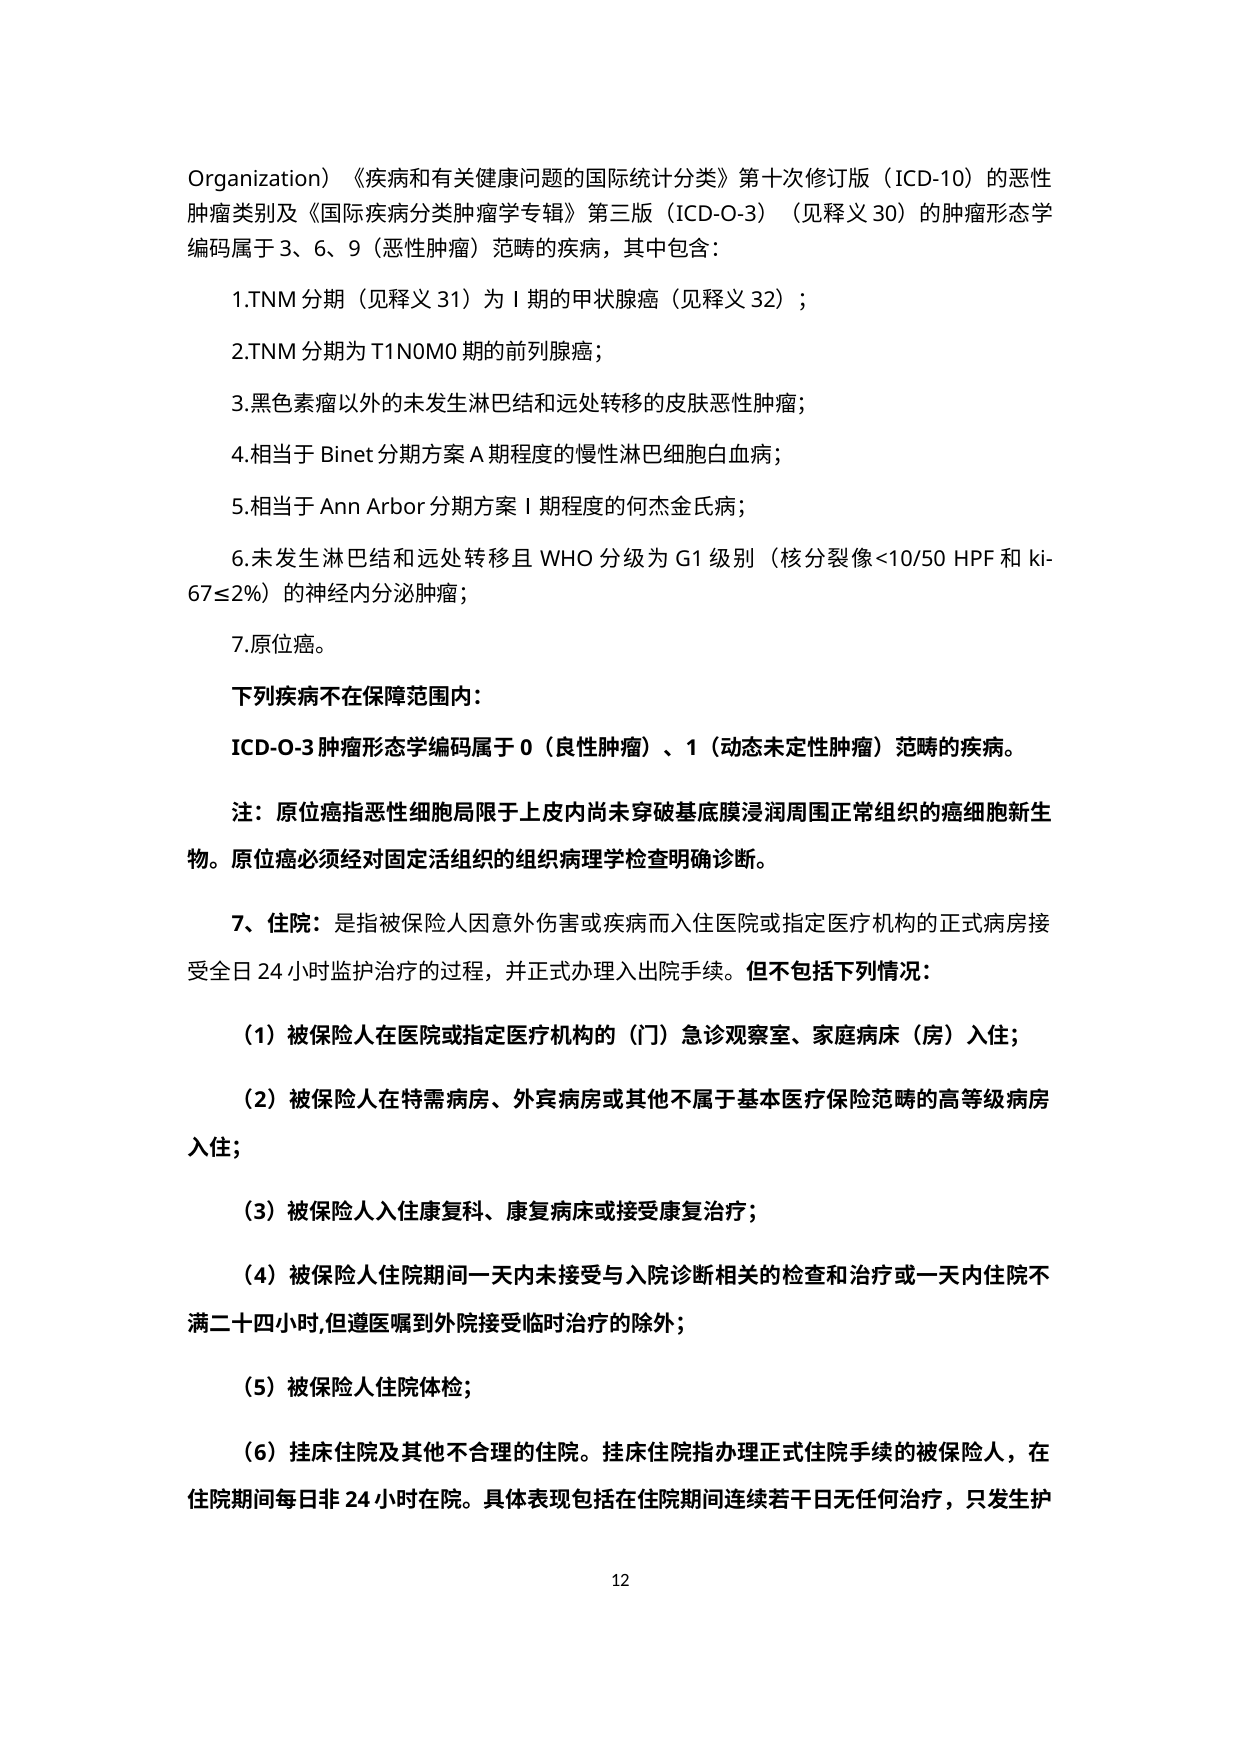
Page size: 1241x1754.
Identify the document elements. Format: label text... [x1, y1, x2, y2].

text 1.TNM分期（见释义31）为Ⅰ期的甲状腺癌（见释义32）； [187, 282, 1053, 314]
text 7.原位癌。 [187, 627, 1053, 659]
list （2）被保险人在特需病房、外宾病房或其他不属于基本医疗保险范畴的高等级病房入住； [187, 1082, 1053, 1162]
text 3.黑色素瘤以外的未发生淋巴结和远处转移的皮肤恶性肿瘤； [187, 385, 1053, 418]
text ICD-O-3肿瘤形态学编码属于0（良性肿瘤）、1（动态未定性肿瘤）范畴的疾病。 [187, 730, 1053, 762]
text 7、住院：是指被保险人因意外伤害或疾病而入住医院或指定医疗机构的正式病房接受全日24小时监护治疗的过程，并正式办理入出院手续。但不包括下列情况： [187, 906, 1053, 986]
list （3）被保险人入住康复科、康复病床或接受康复治疗； [187, 1194, 1053, 1226]
text 5.相当于Ann Arbor分期方案Ⅰ期程度的何杰金氏病； [187, 488, 1053, 521]
list （5）被保险人住院体检； [187, 1370, 1053, 1402]
text 注：原位癌指恶性细胞局限于上皮内尚未穿破基底膜浸润周围正常组织的癌细胞新生物。原位癌必须经对固定活组织的组织病理学检查明确诊断。 [187, 794, 1053, 874]
text 下列疾病不在保障范围内： [187, 678, 1053, 711]
text 4.相当于Binet分期方案A期程度的慢性淋巴细胞白血病； [187, 437, 1053, 469]
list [187, 1434, 1053, 1514]
list （4）被保险人住院期间一天内未接受与入院诊断相关的检查和治疗或一天内住院不满二十四小时,但遵医嘱到外院接受临时治疗的除外； [187, 1258, 1053, 1338]
text 6.未发生淋巴结和远处转移且WHO分级为G1级别（核分裂像<10/50 HPF和ki-67≤2%）的神经内分泌肿瘤； [187, 540, 1053, 608]
text 2.TNM分期为T1N0M0期的前列腺癌； [187, 333, 1053, 366]
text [187, 160, 1053, 263]
list （1）被保险人在医院或指定医疗机构的（门）急诊观察室、家庭病床（房）入住； [187, 1018, 1053, 1050]
